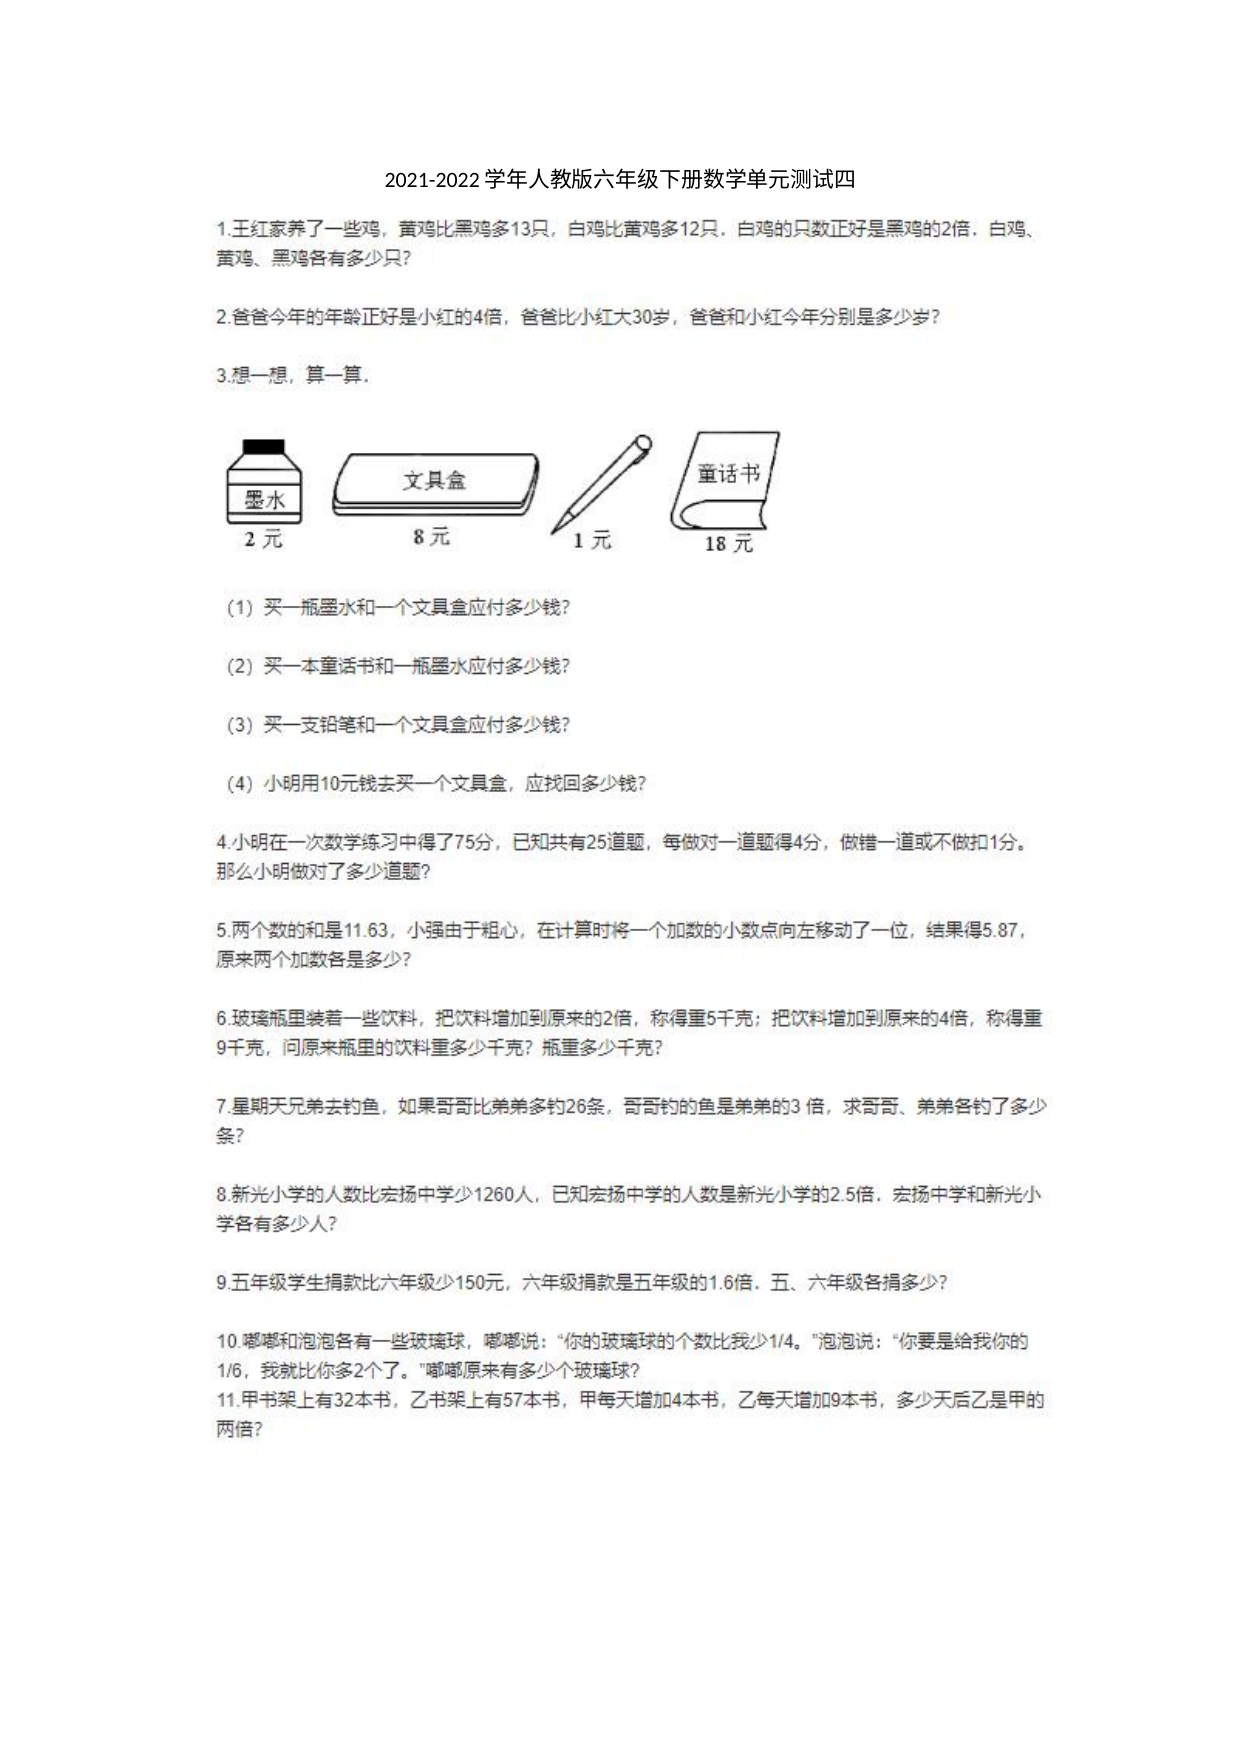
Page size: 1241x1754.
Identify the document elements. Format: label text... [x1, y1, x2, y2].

picture [187, 194, 1053, 1464]
text 2021-2022学年人教版六年级下册数学单元测试四 [187, 162, 1053, 194]
